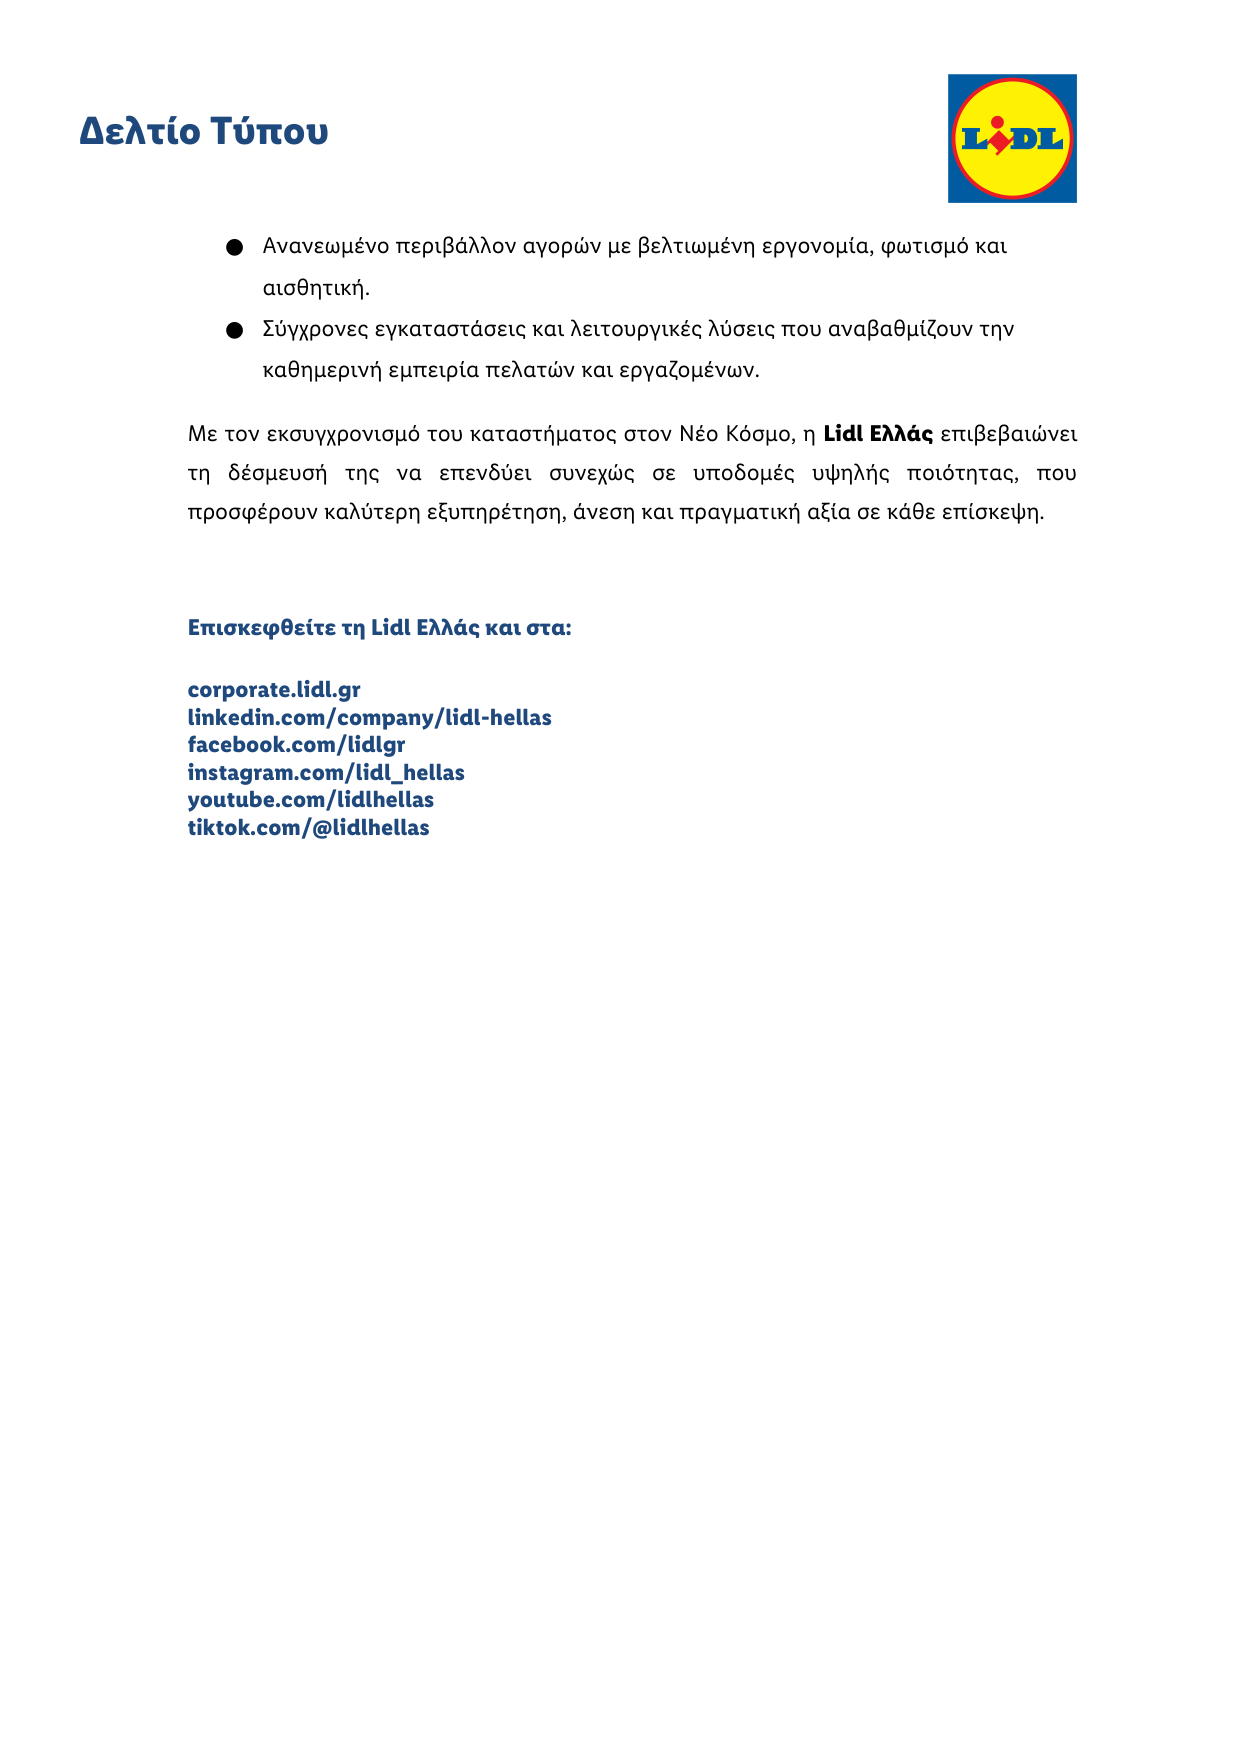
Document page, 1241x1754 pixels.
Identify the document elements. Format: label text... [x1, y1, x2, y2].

text corporate.lidl.gr [187, 676, 1078, 703]
text instagram.com/lidl_hellas [187, 758, 1078, 786]
text linkedin.com/company/lidl-hellas [187, 703, 1078, 731]
text facebook.com/lidlgr [187, 731, 1078, 758]
picture [947, 73, 1078, 204]
list Σύγχρονες εγκαταστάσεις και λειτουργικές λύσεις που αναβαθμίζουν την καθημερινή εμπειρία πελατών και εργαζομένων. [225, 314, 1078, 383]
text youtube.com/lidlhellas [187, 786, 1078, 813]
list Ανανεωμένο περιβάλλον αγορών με βελτιωμένη εργονομία, φωτισμό και αισθητική. [225, 232, 1078, 301]
text Επισκεφθείτε τη Lidl Ελλάς και στα: [187, 613, 1078, 641]
text Με τον εκσυγχρονισμό του καταστήματος στον Νέο Κόσμο, η Lidl Ελλάς επιβεβαιώνει τη δέσμευσή της να επενδύει συνεχώς σε υποδομές υψηλής ποιότητας, που προσφέρουν καλύτερη εξυπηρέτηση, άνεση και πραγματική αξία σε κάθε επίσκεψη. [187, 420, 1078, 525]
text tiktok.com/@lidlhellas [187, 813, 1078, 841]
